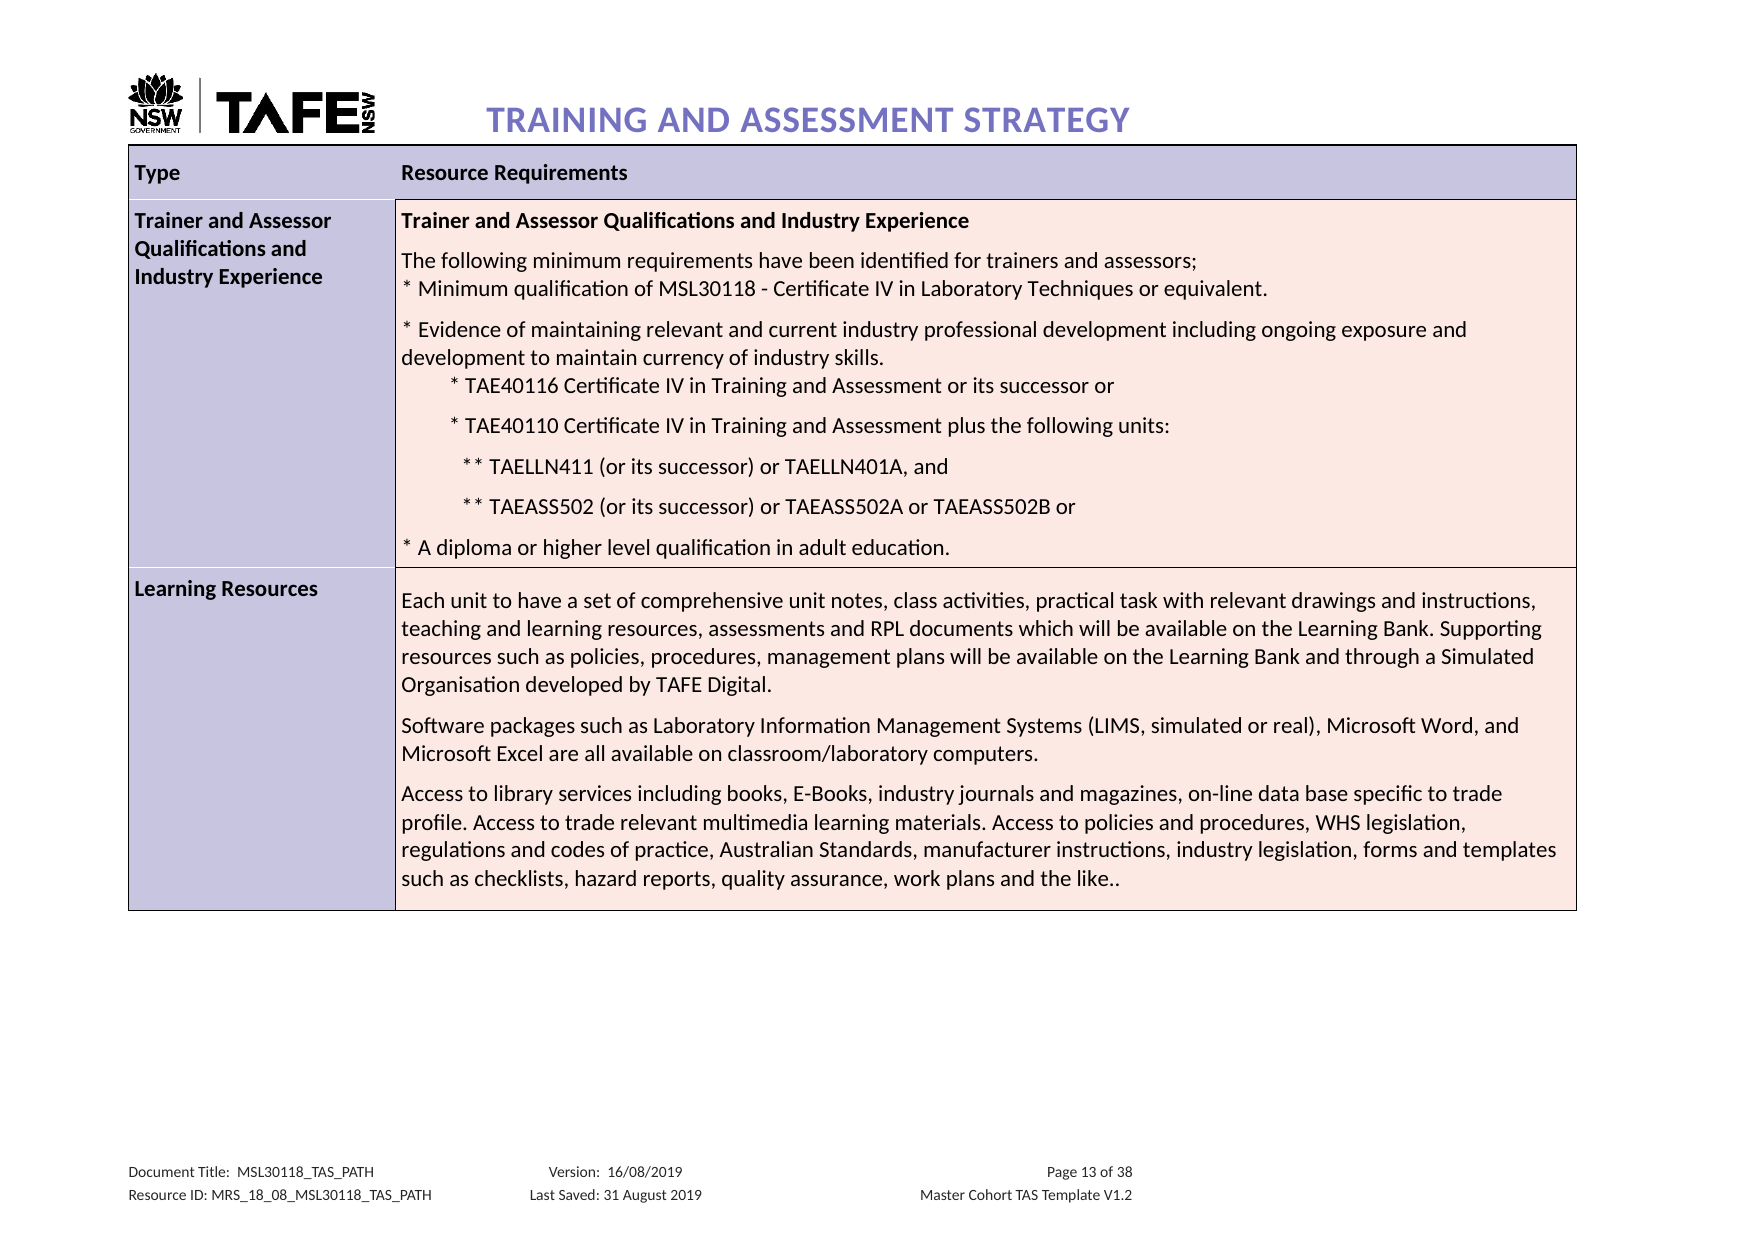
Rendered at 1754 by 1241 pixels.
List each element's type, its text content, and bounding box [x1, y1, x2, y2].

table_header Resource Requirements [395, 146, 1576, 199]
table_cell Learning Resources [129, 568, 395, 910]
table_header Type [129, 146, 395, 199]
picture [128, 73, 375, 133]
table_cell Each unit to have a set of comprehensive unit notes, class activities, practical task with relevant drawings and instructions, teaching and learning resources, assessments and RPL documents which will be available on the Learning Bank. Supporting resources such as policies, procedures, management plans will be available on the Learning Bank and through a Simulated Organisation developed by TAFE Digital. Software packages such as Laboratory Information Management Systems (LIMS, simulated or real), Microsoft Word, and Microsoft Excel are all available on classroom/laboratory computers. Access to library services including books, E-Books, industry journals and magazines, on-line data base specific to trade profile. Access to trade relevant multimedia learning materials. Access to policies and procedures, WHS legislation, regulations and codes of practice, Australian Standards, manufacturer instructions, industry legislation, forms and templates such as checklists, hazard reports, quality assurance, work plans and the like.. [396, 568, 1576, 910]
table_cell Trainer and Assessor Qualifications and Industry Experience [129, 200, 395, 567]
table_cell Trainer and Assessor Qualifications and Industry Experience The following minimum requirements have been identified for trainers and assessors; * Minimum qualification of MSL30118 - Certificate IV in Laboratory Techniques or equivalent. * Evidence of maintaining relevant and current industry professional development including ongoing exposure and development to maintain currency of industry skills. * TAE40116 Certificate IV in Training and Assessment or its successor or * TAE40110 Certificate IV in Training and Assessment plus the following units: ** TAELLN411 (or its successor) or TAELLN401A, and ** TAEASS502 (or its successor) or TAEASS502A or TAEASS502B or * A diploma or higher level qualification in adult education. [396, 200, 1576, 567]
